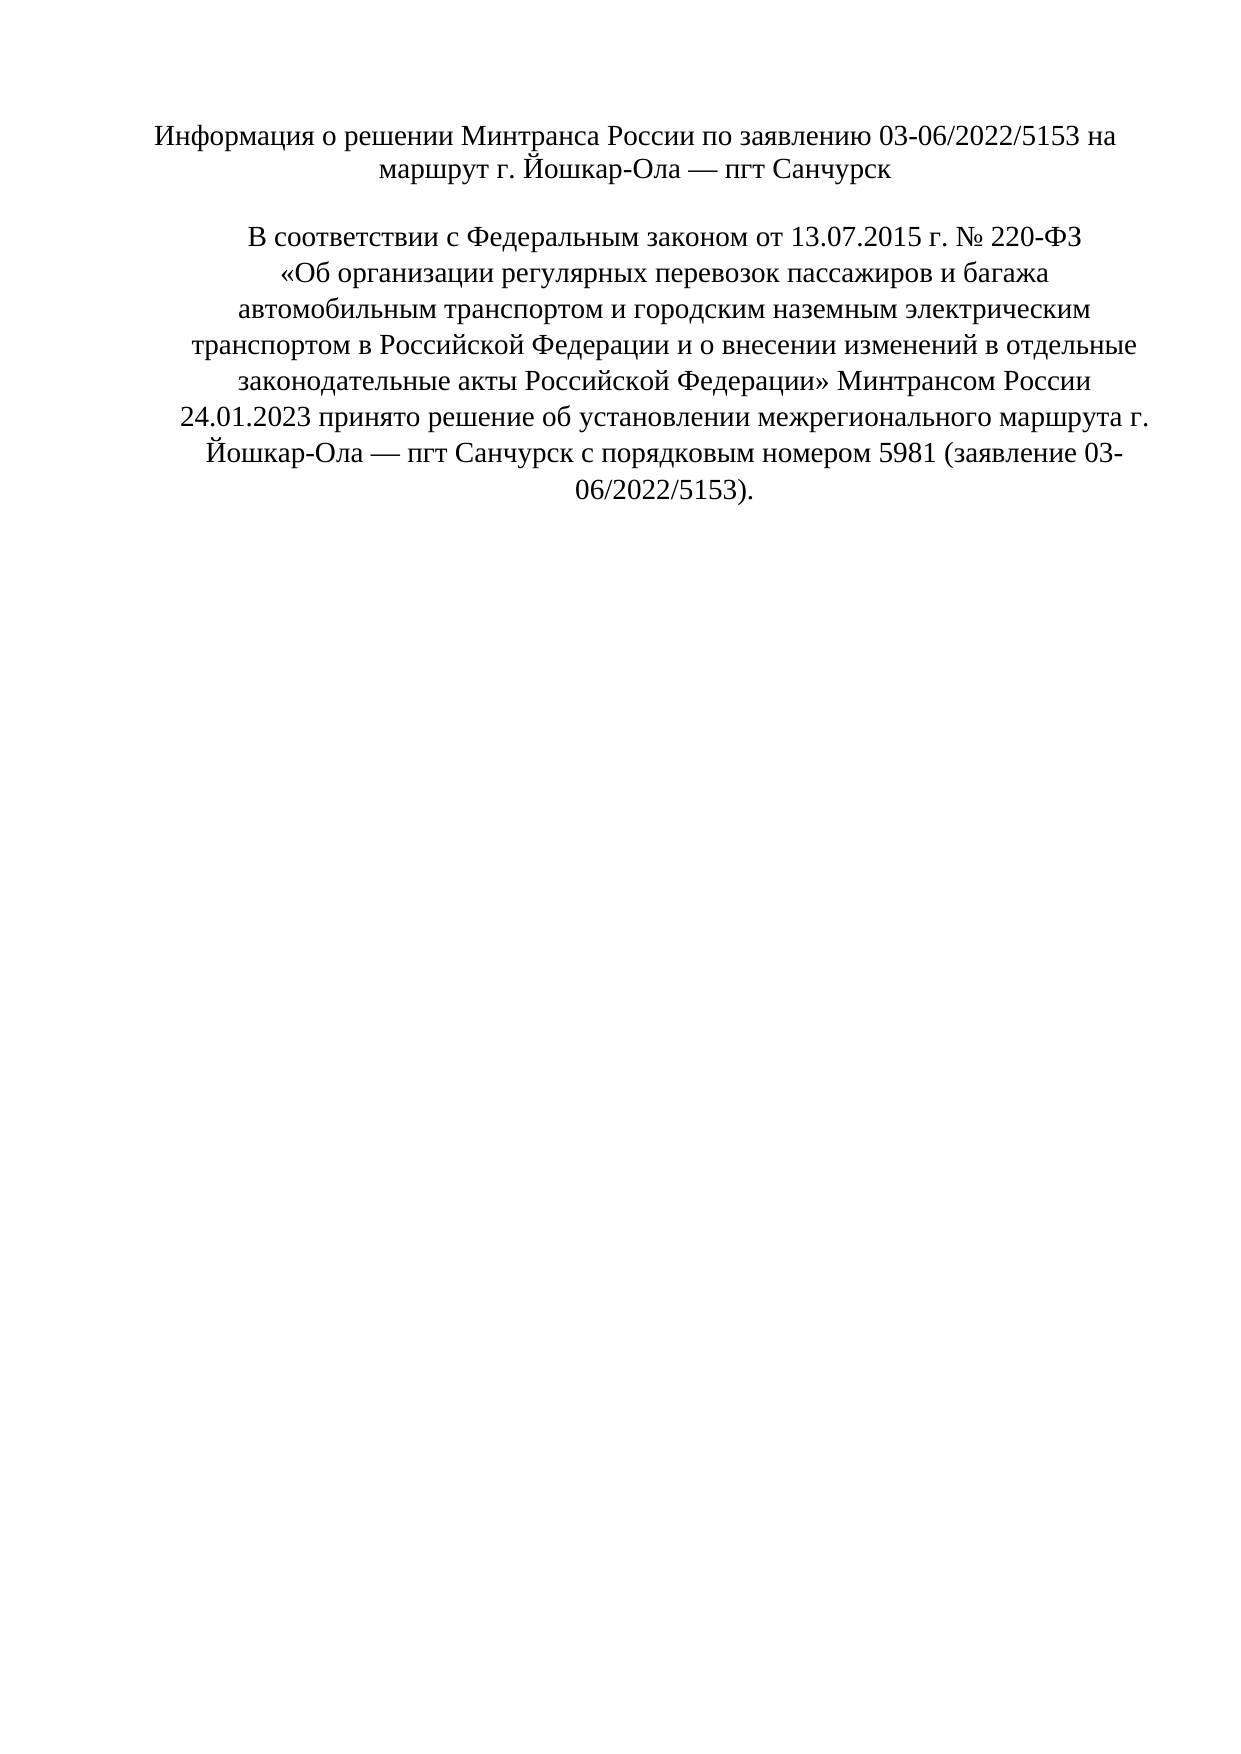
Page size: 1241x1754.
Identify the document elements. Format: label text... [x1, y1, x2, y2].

text Информация о решении Минтранса России по заявлению 03-06/2022/5153 на маршрут г. Йошкар-Ола — пгт Санчурск [118, 118, 1152, 185]
text В соответствии с Федеральным законом от 13.07.2015 г. № 220-ФЗ «Об организации регулярных перевозок пассажиров и багажа автомобильным транспортом и городским наземным электрическим транспортом в Российской Федерации и о внесении изменений в отдельные законодательные акты Российской Федерации» Минтрансом России 24.01.2023 принято решение об установлении межрегионального маршрута г. Йошкар-Ола — пгт Санчурск с порядковым номером 5981 (заявление 03-06/2022/5153). [177, 219, 1152, 505]
